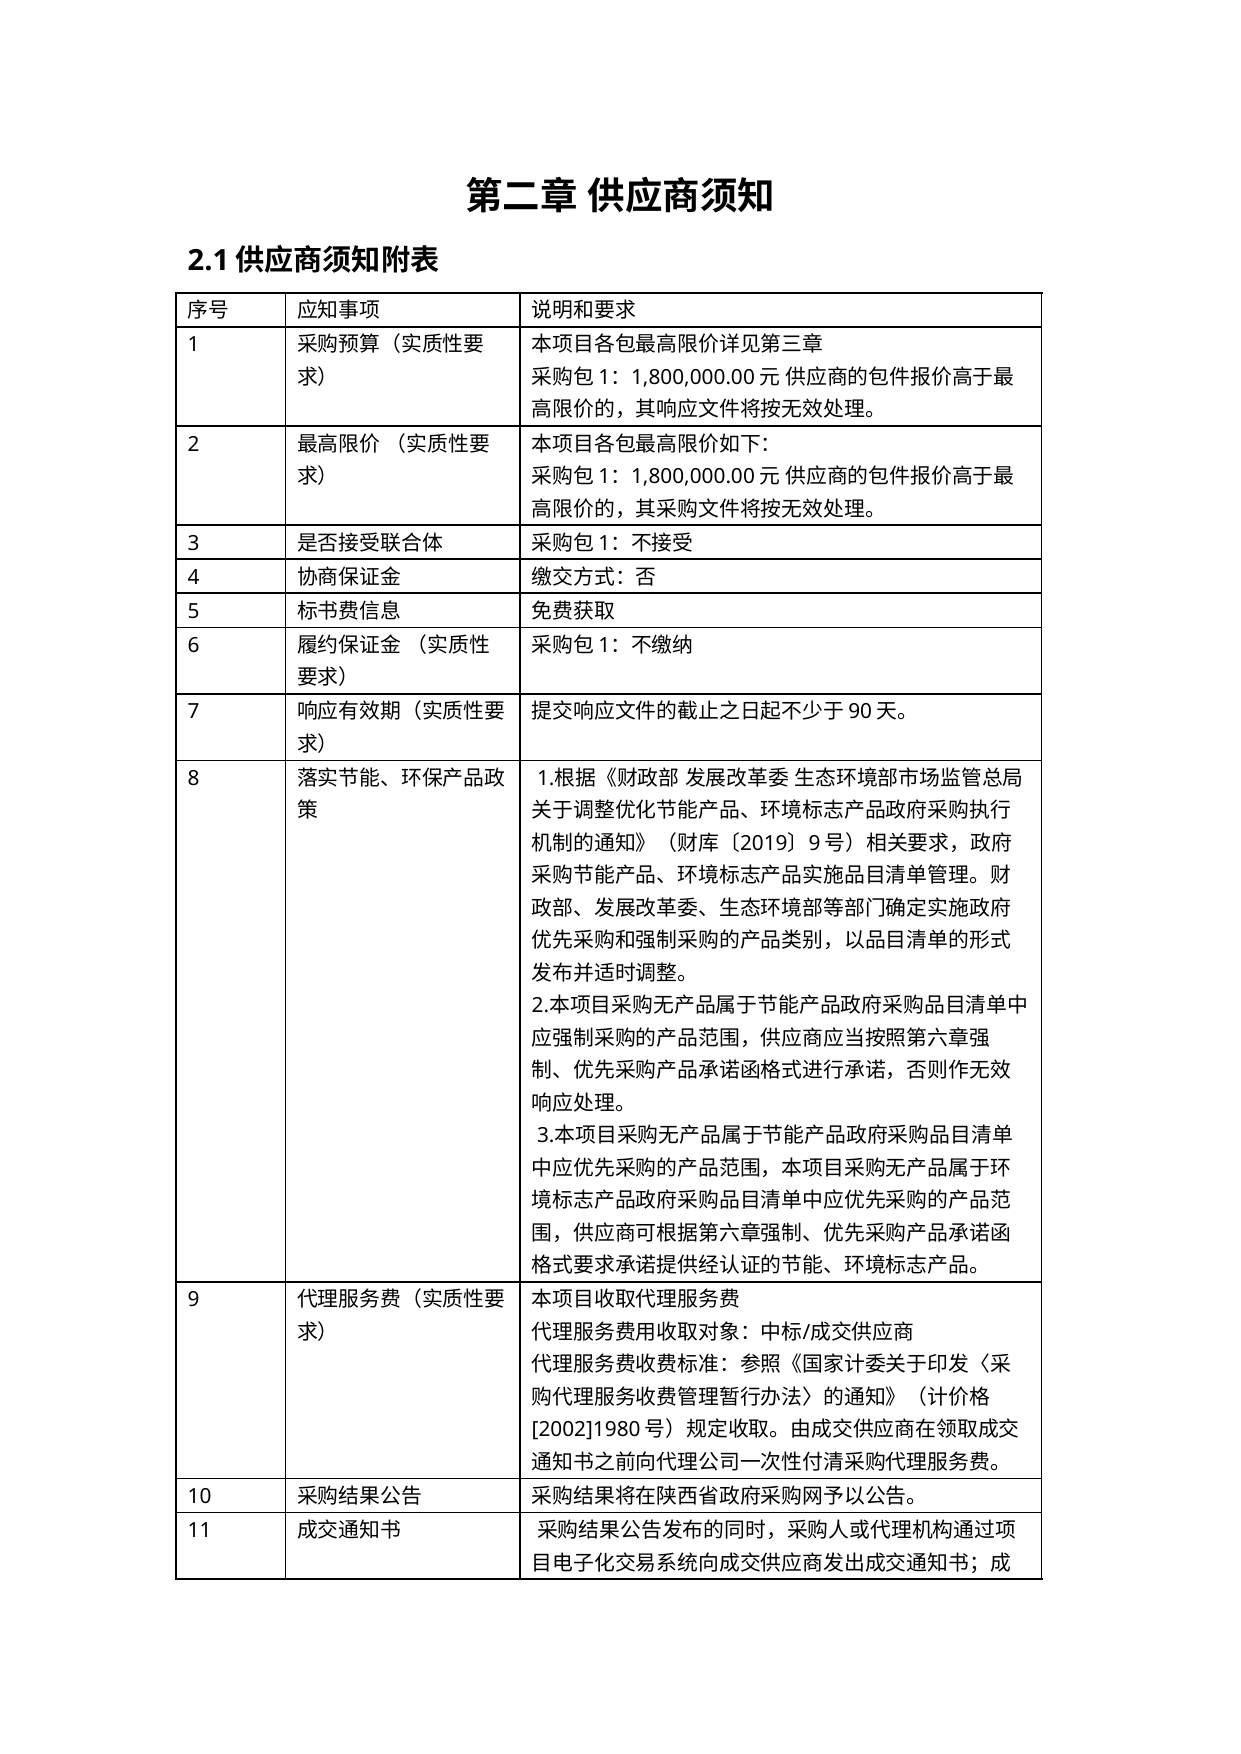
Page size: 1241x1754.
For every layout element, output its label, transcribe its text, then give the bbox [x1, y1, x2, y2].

table_cell 1.根据《财政部 发展改革委 生态环境部市场监管总局关于调整优化节能产品、环境标志产品政府采购执行机制的通知》（财库〔2019〕9号）相关要求，政府采购节能产品、环境标志产品实施品目清单管理。财政部、发展改革委、生态环境部等部门确定实施政府优先采购和强制采购的产品类别，以品目清单的形式发布并适时调整。 2.本项目采购无产品属于节能产品政府采购品目清单中应强制采购的产品范围，供应商应当按照第六章强制、优先采购产品承诺函格式进行承诺，否则作无效响应处理。 3.本项目采购无产品属于节能产品政府采购品目清单中应优先采购的产品范围，本项目采购无产品属于环境标志产品政府采购品目清单中应优先采购的产品范围，供应商可根据第六章强制、优先采购产品承诺函格式要求承诺提供经认证的节能、环境标志产品。 [521, 761, 1041, 1281]
table_cell 11 [177, 1513, 285, 1578]
table_cell 最高限价 （实质性要求） [286, 427, 519, 524]
table_cell 10 [177, 1479, 285, 1512]
table_cell 代理服务费（实质性要求） [286, 1283, 519, 1478]
table_cell 4 [177, 560, 285, 592]
table_cell 成交通知书 [286, 1513, 519, 1578]
table_cell 落实节能、环保产品政策 [286, 761, 519, 1281]
table_cell 采购包1：不接受 [521, 526, 1041, 558]
table_cell 8 [177, 761, 285, 1281]
table_cell 采购结果公告 [286, 1479, 519, 1512]
table_cell 免费获取 [521, 594, 1041, 626]
table_cell 6 [177, 628, 285, 693]
table_cell 2 [177, 427, 285, 524]
table_cell 提交响应文件的截止之日起不少于90天。 [521, 695, 1041, 759]
text 第二章 供应商须知 [187, 162, 1053, 227]
table_cell 响应有效期（实质性要求） [286, 695, 519, 759]
table_cell 协商保证金 [286, 560, 519, 592]
table_cell 缴交方式：否 [521, 560, 1041, 592]
table_header 应知事项 [286, 294, 519, 326]
table_cell 是否接受联合体 [286, 526, 519, 558]
table_cell 本项目各包最高限价如下： 采购包1：1,800,000.00元 供应商的包件报价高于最高限价的，其采购文件将按无效处理。 [521, 427, 1041, 524]
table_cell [521, 1513, 1041, 1578]
table_cell 9 [177, 1283, 285, 1478]
table_cell 本项目各包最高限价详见第三章 采购包1：1,800,000.00元 供应商的包件报价高于最高限价的，其响应文件将按无效处理。 [521, 328, 1041, 425]
table_cell 本项目收取代理服务费 代理服务费用收取对象：中标/成交供应商 代理服务费收费标准：参照《国家计委关于印发〈采购代理服务收费管理暂行办法〉的通知》（计价格[2002]1980号）规定收取。由成交供应商在领取成交通知书之前向代理公司一次性付清采购代理服务费。 [521, 1283, 1041, 1478]
table_cell 标书费信息 [286, 594, 519, 626]
table_cell 采购结果将在陕西省政府采购网予以公告。 [521, 1479, 1041, 1512]
table_header 序号 [177, 294, 285, 326]
text 2.1供应商须知附表 [187, 227, 1053, 292]
table_cell 履约保证金 （实质性要求） [286, 628, 519, 693]
table_cell 1 [177, 328, 285, 425]
table_cell 5 [177, 594, 285, 626]
table_header 说明和要求 [521, 294, 1041, 326]
table_cell 7 [177, 695, 285, 759]
table_cell 采购包1：不缴纳 [521, 628, 1041, 693]
table_cell 采购预算（实质性要求） [286, 328, 519, 425]
table_cell 3 [177, 526, 285, 558]
